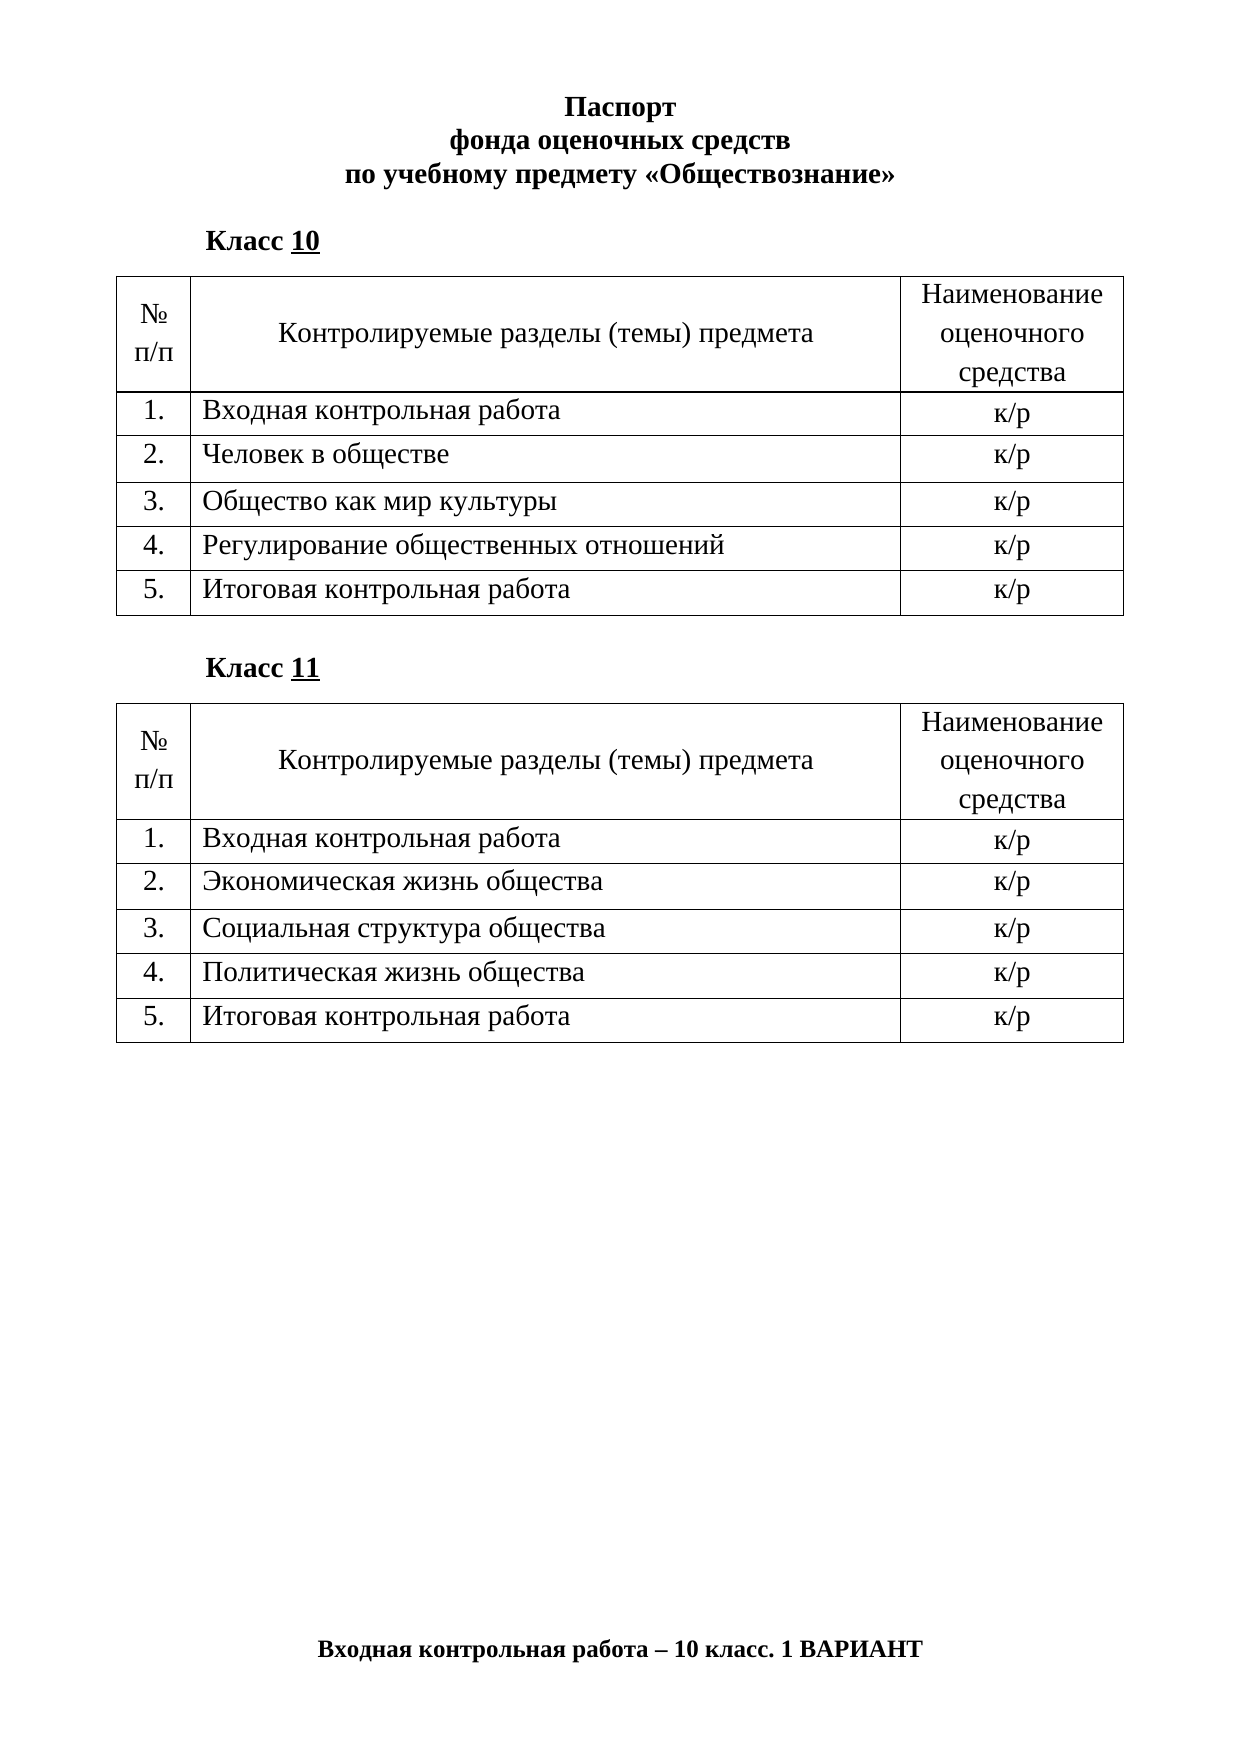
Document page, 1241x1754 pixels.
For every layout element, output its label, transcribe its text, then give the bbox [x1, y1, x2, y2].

table_cell 1. [117, 393, 190, 435]
table_cell Итоговая контрольная работа [191, 999, 900, 1042]
table_cell 4. [117, 527, 190, 570]
table_header Контролируемые разделы (темы) предмета [191, 277, 900, 391]
table_cell Регулирование общественных отношений [191, 527, 900, 570]
table_cell к/р [901, 999, 1123, 1042]
table_header Наименование оценочного средства [901, 704, 1123, 819]
table_cell к/р [901, 820, 1123, 862]
table_header Контролируемые разделы (темы) предмета [191, 704, 900, 819]
text фонда оценочных средств [89, 122, 1152, 156]
text Входная контрольная работа – 10 класс. 1 ВАРИАНТ [89, 1632, 1152, 1663]
table_cell Политическая жизнь общества [191, 954, 900, 997]
text Класс 11 [89, 650, 1152, 684]
table_cell 5. [117, 571, 190, 614]
table_cell к/р [901, 910, 1123, 953]
table_cell к/р [901, 954, 1123, 997]
table_cell 1. [117, 820, 190, 862]
table_cell Входная контрольная работа [191, 393, 900, 435]
table_cell к/р [901, 436, 1123, 482]
table_cell Итоговая контрольная работа [191, 571, 900, 614]
table_cell 4. [117, 954, 190, 997]
table_cell Входная контрольная работа [191, 820, 900, 862]
table_cell Экономическая жизнь общества [191, 864, 900, 909]
table_cell к/р [901, 864, 1123, 909]
table_header № п/п [117, 277, 190, 391]
text Класс 10 [89, 223, 1152, 256]
table_header Наименование оценочного средства [901, 277, 1123, 391]
table_cell к/р [901, 393, 1123, 435]
text по учебному предмету «Обществознание» [89, 156, 1152, 189]
table_cell 3. [117, 483, 190, 526]
table_header № п/п [117, 704, 190, 819]
table_cell Социальная структура общества [191, 910, 900, 953]
table_cell к/р [901, 527, 1123, 570]
table_cell Общество как мир культуры [191, 483, 900, 526]
table_cell к/р [901, 483, 1123, 526]
table_cell к/р [901, 571, 1123, 614]
table_cell 5. [117, 999, 190, 1042]
text Паспорт [89, 89, 1152, 122]
table_cell Человек в обществе [191, 436, 900, 482]
table_cell 2. [117, 864, 190, 909]
table_cell 3. [117, 910, 190, 953]
table_cell 2. [117, 436, 190, 482]
